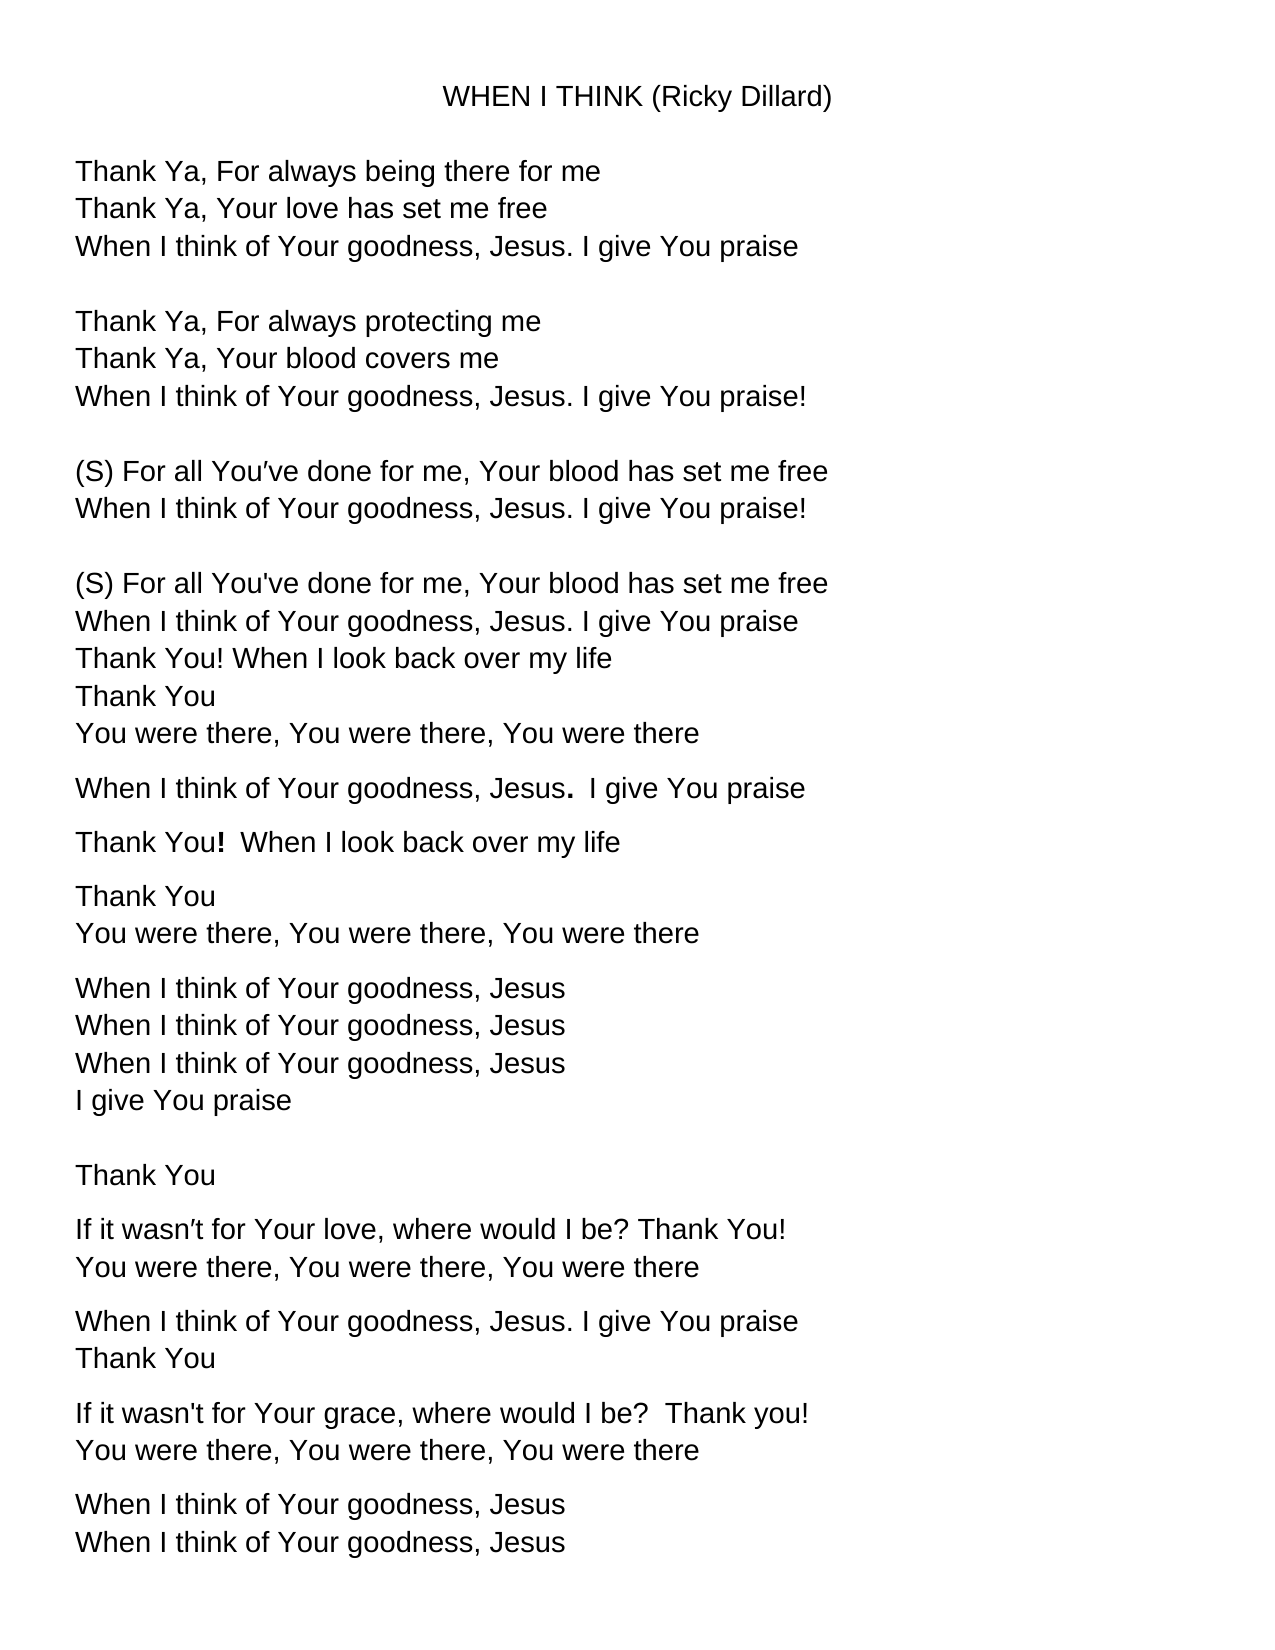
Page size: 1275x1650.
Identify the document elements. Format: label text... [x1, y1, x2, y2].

text When I think of Your goodness, Jesus [75, 1004, 1200, 1042]
text When I think of Your goodness, Jesus [75, 967, 1200, 1004]
text When I think of Your goodness, Jesus. I give You praise! [75, 375, 1200, 412]
text You were there, You were there, You were there [75, 1246, 1200, 1283]
text Thank You [75, 875, 1200, 912]
text Thank Ya, Your love has set me free [75, 187, 1200, 225]
text I give You praise [75, 1079, 1200, 1117]
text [75, 1521, 1200, 1558]
text When I think of Your goodness, Jesus. I give You praise [75, 600, 1200, 637]
text If it wasn′t for Your love, where would I be? Thank You! [75, 1208, 1200, 1246]
text Thank You [75, 1154, 1200, 1192]
text Thank Ya, For always protecting me [75, 300, 1200, 337]
text Thank Ya, For always being there for me [75, 150, 1200, 187]
text When I think of Your goodness, Jesus. I give You praise [75, 1300, 1200, 1337]
text When I think of Your goodness, Jesus. I give You praise! [75, 487, 1200, 525]
text Thank Ya, Your blood covers me [75, 337, 1200, 375]
text You were there, You were there, You were there [75, 1429, 1200, 1467]
text (S) For all You′ve done for me, Your blood has set me free [75, 450, 1200, 487]
text Thank You! When I look back over my life [75, 821, 1200, 858]
text Thank You [75, 1337, 1200, 1375]
text When I think of Your goodness, Jesus. I give You praise [75, 225, 1200, 262]
text Thank You! When I look back over my life [75, 637, 1200, 675]
text When I think of Your goodness, Jesus [75, 1042, 1200, 1079]
text When I think of Your goodness, Jesus. I give You praise [75, 767, 1200, 804]
text You were there, You were there, You were there [75, 712, 1200, 750]
text If it wasn't for Your grace, where would I be? Thank you! [75, 1392, 1200, 1429]
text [75, 1483, 1200, 1521]
text (S) For all You've done for me, Your blood has set me free [75, 562, 1200, 600]
text WHEN I THINK (Ricky Dillard) [75, 75, 1200, 112]
text Thank You [75, 675, 1200, 712]
text You were there, You were there, You were there [75, 912, 1200, 950]
